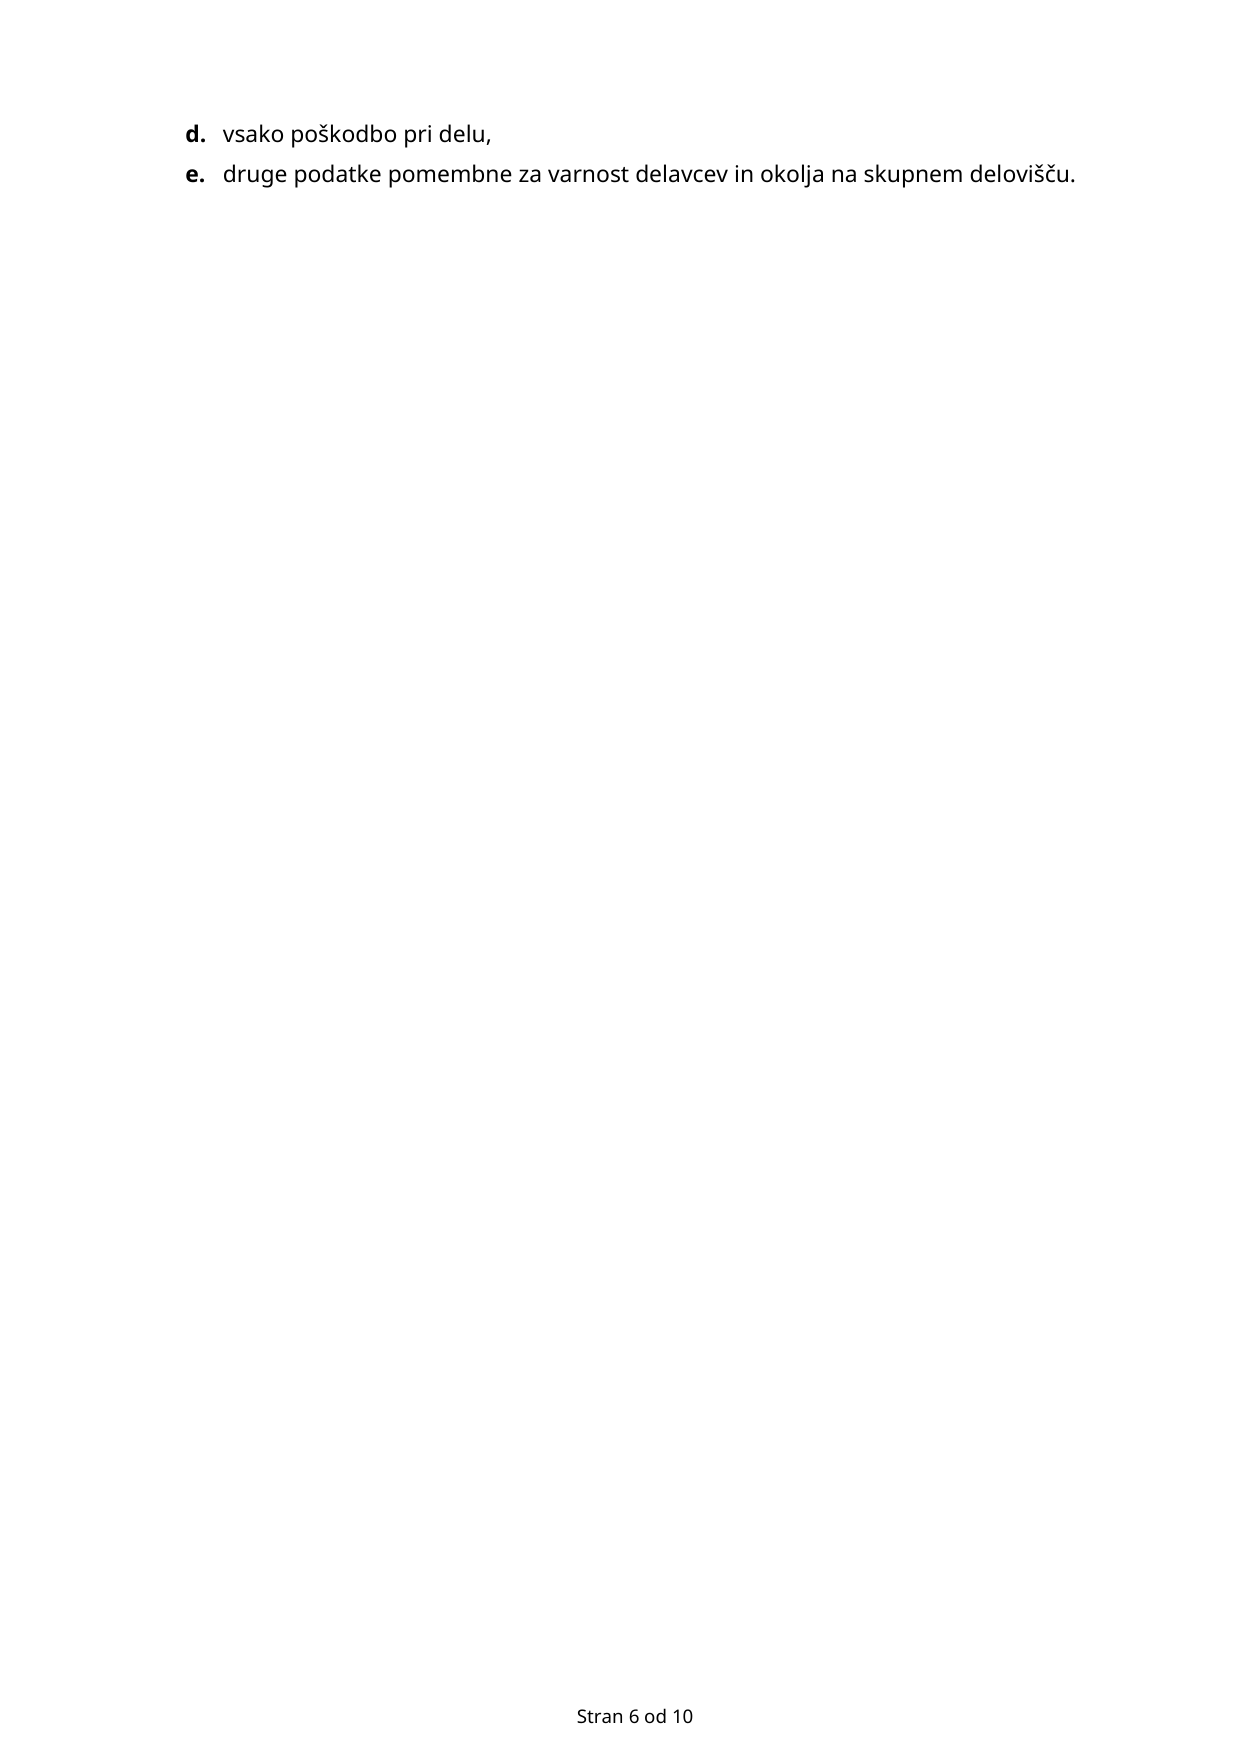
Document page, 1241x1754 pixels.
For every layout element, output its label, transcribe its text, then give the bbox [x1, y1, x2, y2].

list vsako poškodbo pri delu, [185, 118, 1122, 149]
list druge podatke pomembne za varnost delavcev in okolja na skupnem delovišču. [185, 158, 1122, 189]
